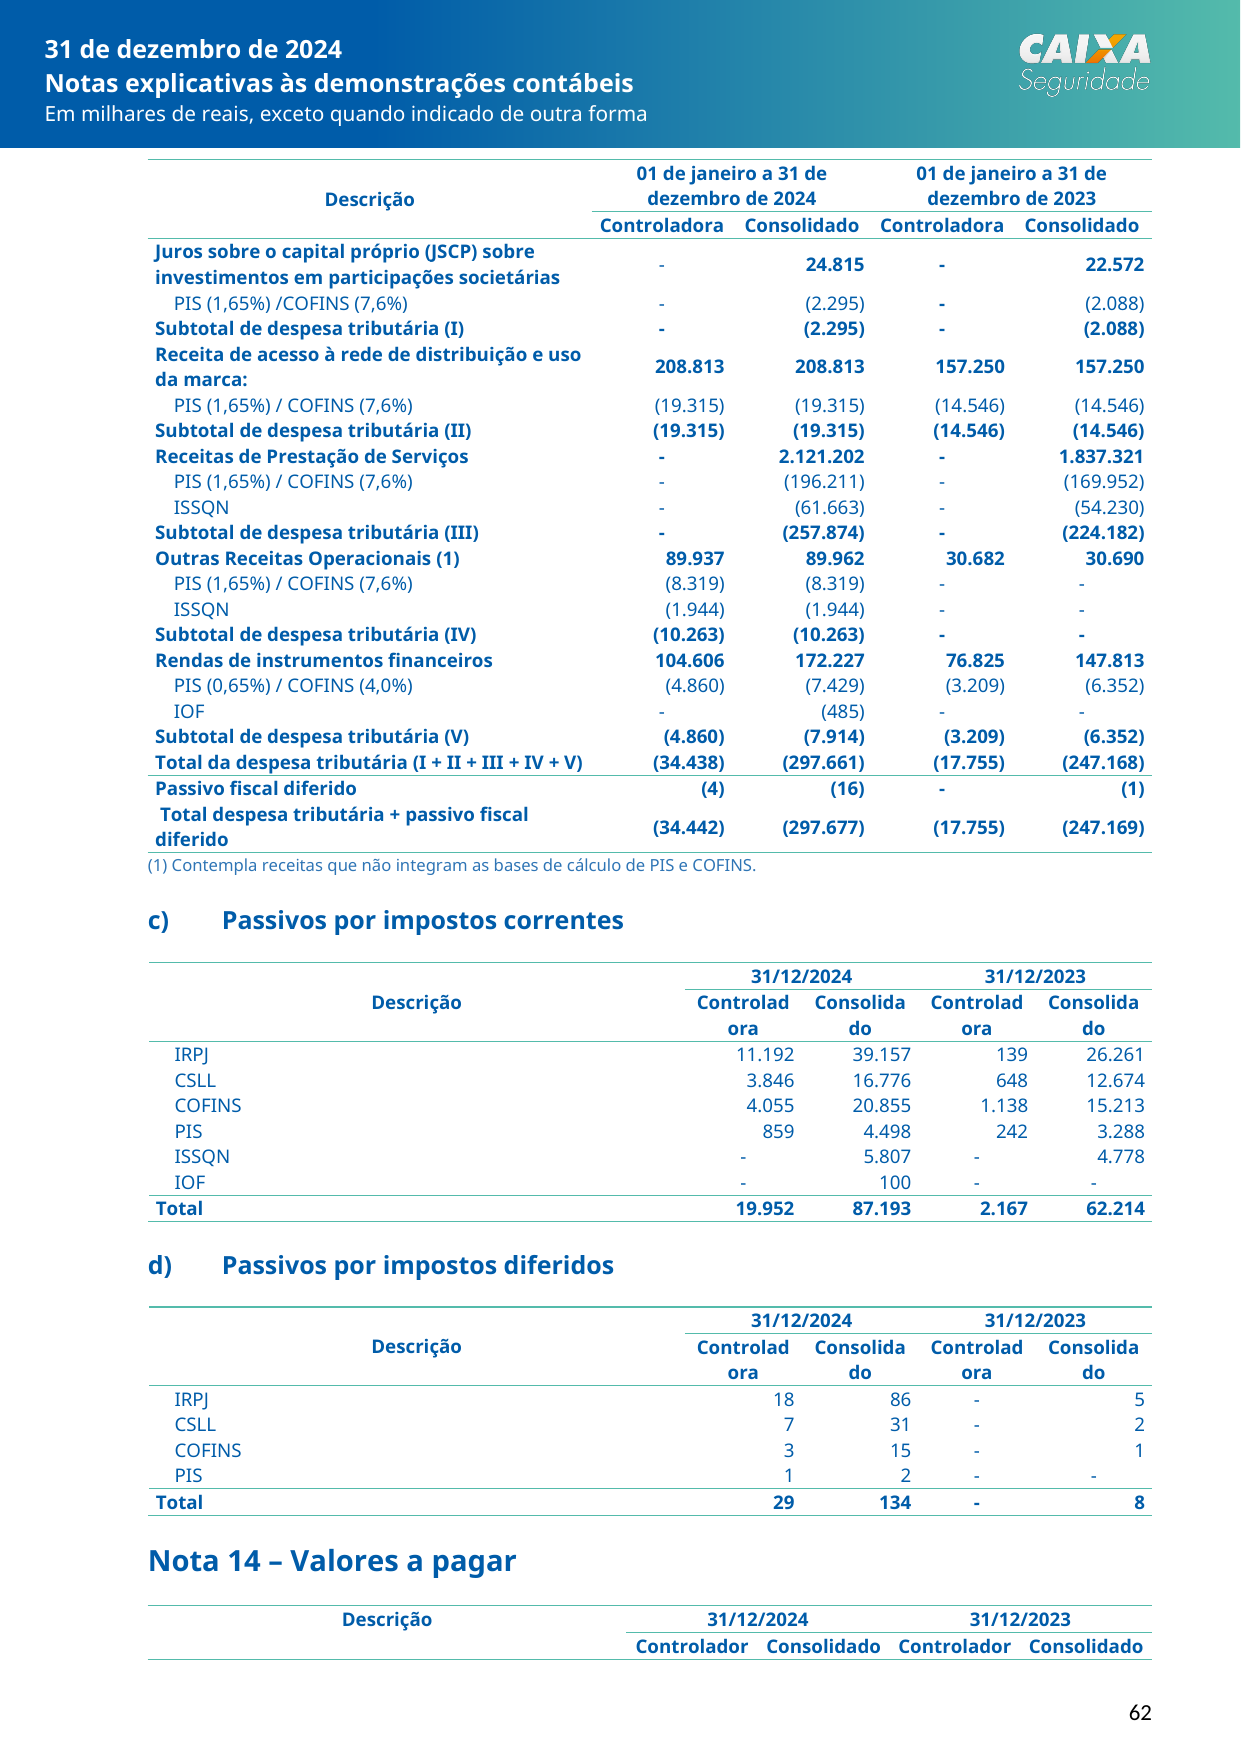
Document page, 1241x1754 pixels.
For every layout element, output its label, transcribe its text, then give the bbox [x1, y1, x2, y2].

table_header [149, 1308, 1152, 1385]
list Passivos por impostos correntes [148, 903, 1152, 937]
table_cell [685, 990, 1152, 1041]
list Passivos por impostos diferidos [148, 1247, 1152, 1281]
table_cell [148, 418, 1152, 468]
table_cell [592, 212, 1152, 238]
picture [1017, 32, 1152, 98]
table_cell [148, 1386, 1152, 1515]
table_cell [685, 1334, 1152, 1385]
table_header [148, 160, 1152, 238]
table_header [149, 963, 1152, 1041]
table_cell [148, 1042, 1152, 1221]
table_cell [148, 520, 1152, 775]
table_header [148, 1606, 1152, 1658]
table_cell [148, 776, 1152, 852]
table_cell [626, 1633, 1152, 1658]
text (1) Contempla receitas que não integram as bases de cálculo de PIS e COFINS. [148, 853, 1152, 876]
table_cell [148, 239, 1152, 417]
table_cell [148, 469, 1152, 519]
text Nota 14 – Valores a pagar [148, 1541, 1152, 1580]
